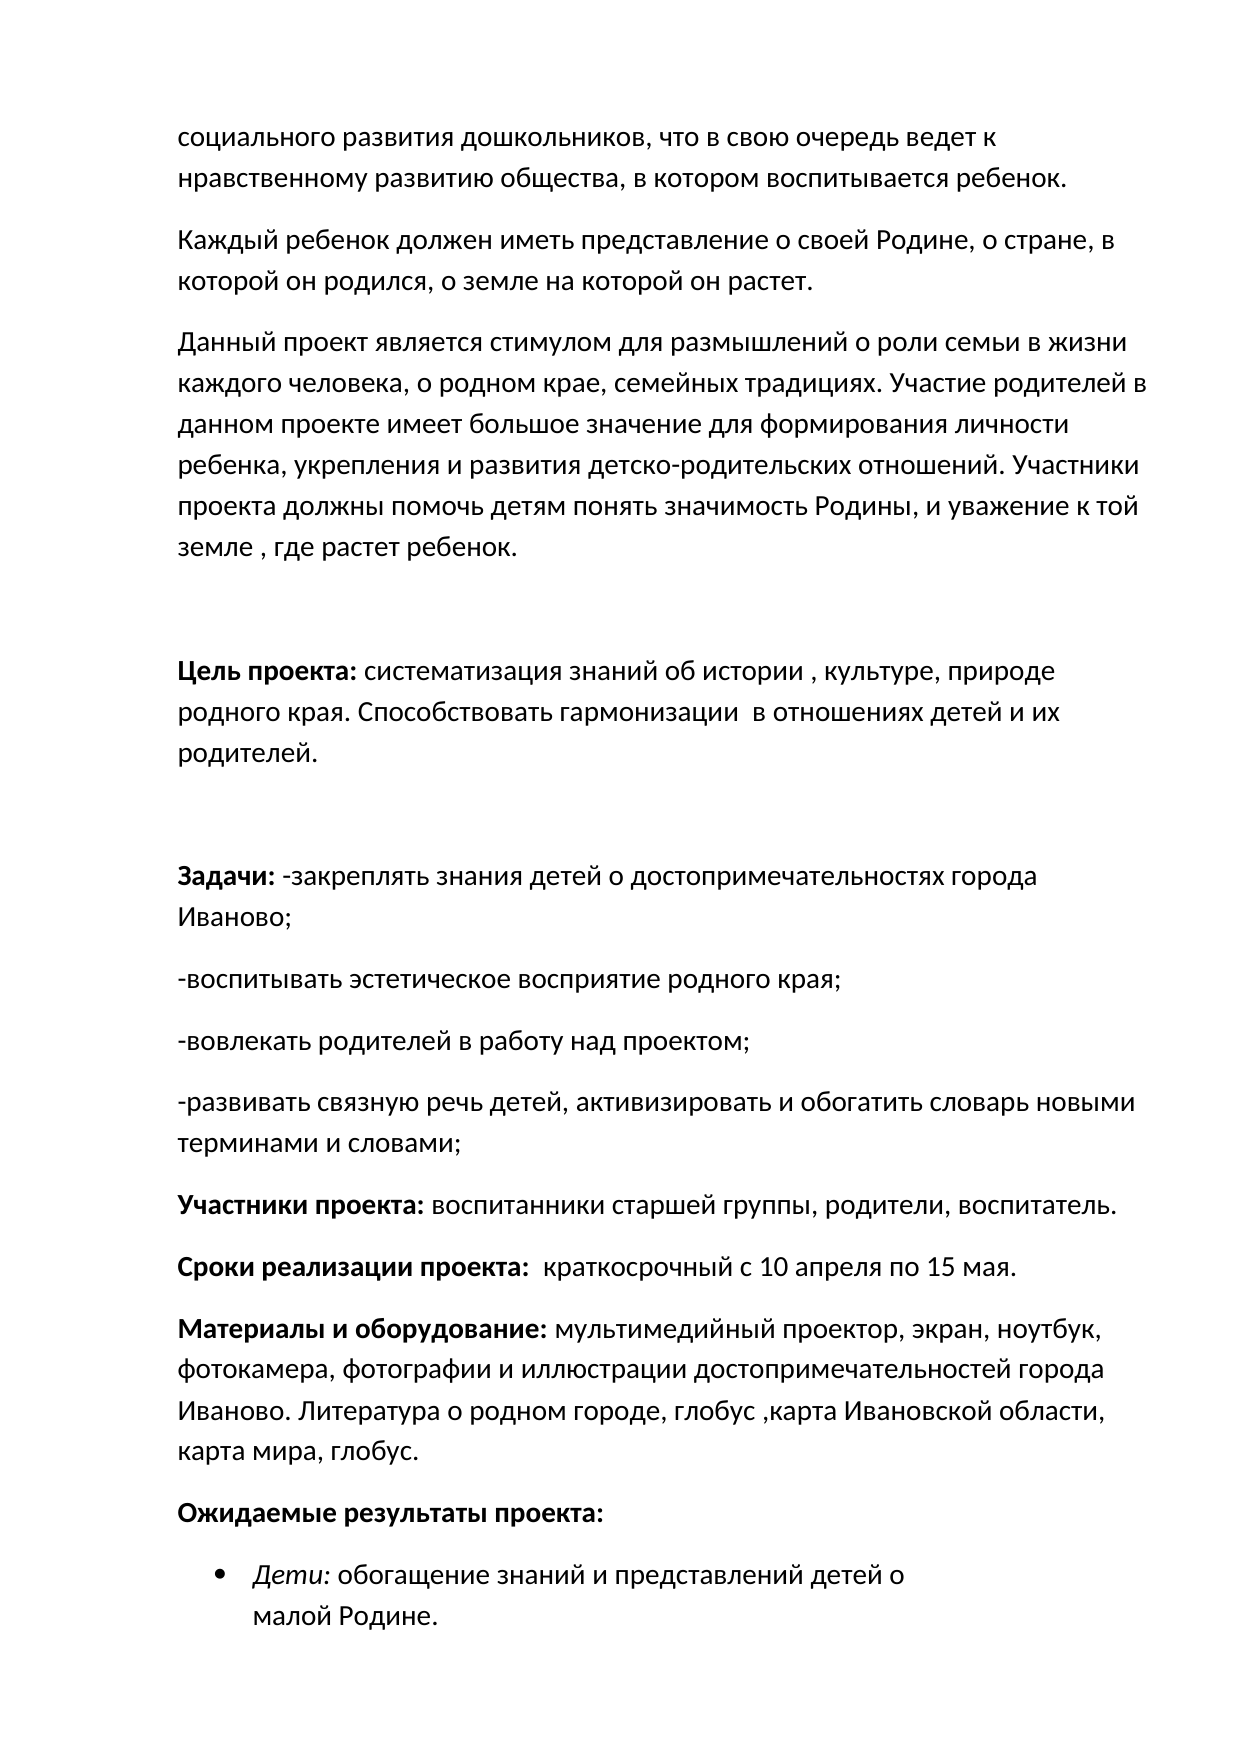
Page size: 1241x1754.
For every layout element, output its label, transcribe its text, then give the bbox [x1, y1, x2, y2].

text Материалы и оборудование: мультимедийный проектор, экран, ноутбук, фотокамера, фотографии и иллюстрации достопримечательностей города Иваново. Литература о родном городе, глобус ,карта Ивановской области, карта мира, глобус. [177, 1310, 1152, 1468]
text Участники проекта: воспитанники старшей группы, родители, воспитатель. [177, 1186, 1152, 1222]
text Каждый ребенок должен иметь представление о своей Родине, о стране, в которой он родился, о земле на которой он растет. [177, 221, 1152, 297]
text -развивать связную речь детей, активизировать и обогатить словарь новыми терминами и словами; [177, 1083, 1152, 1160]
text -воспитывать эстетическое восприятие родного края; [177, 960, 1152, 996]
text Цель проекта: систематизация знаний об истории , культуре, природе родного края. Способствовать гармонизации в отношениях детей и их родителей. [177, 652, 1152, 769]
text Задачи: -закреплять знания детей о достопримечательностях города Иваново; [177, 857, 1152, 934]
text Ожидаемые результаты проекта: [177, 1494, 1152, 1530]
text Сроки реализации проекта: краткосрочный с 10 апреля по 15 мая. [177, 1248, 1152, 1283]
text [177, 118, 1152, 195]
text -вовлекать родителей в работу над проектом; [177, 1022, 1152, 1057]
text Данный проект является стимулом для размышлений о роли семьи в жизни каждого человека, о родном крае, семейных традициях. Участие родителей в данном проекте имеет большое значение для формирования личности ребенка, укрепления и развития детско-родительских отношений. Участники проекта должны помочь детям понять значимость Родины, и уважение к той земле , где растет ребенок. [177, 323, 1152, 564]
list малой Родине. [252, 1597, 1152, 1633]
list Дети: обогащение знаний и представлений детей о [215, 1556, 1152, 1592]
